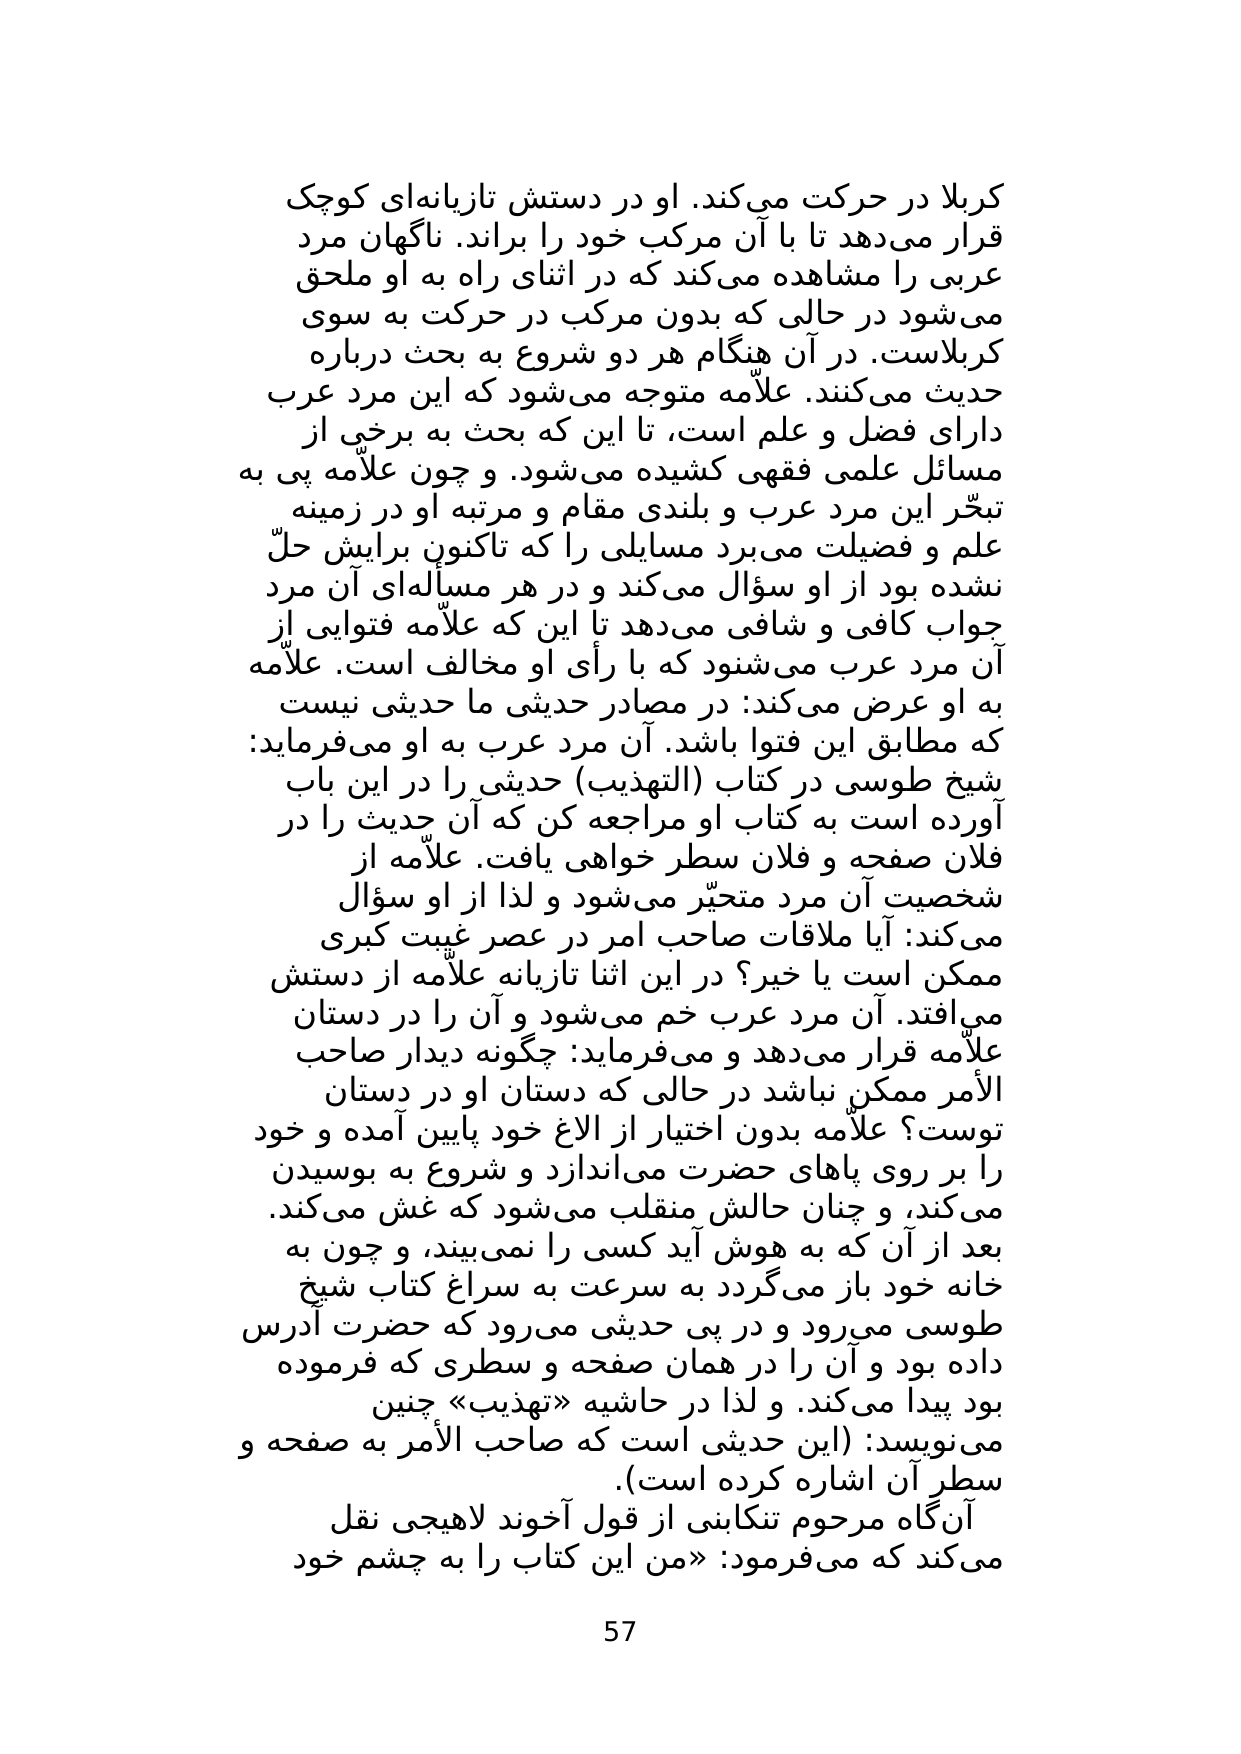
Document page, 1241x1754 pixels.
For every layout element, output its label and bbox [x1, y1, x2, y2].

text [236, 177, 1004, 1498]
text [236, 1498, 1004, 1576]
